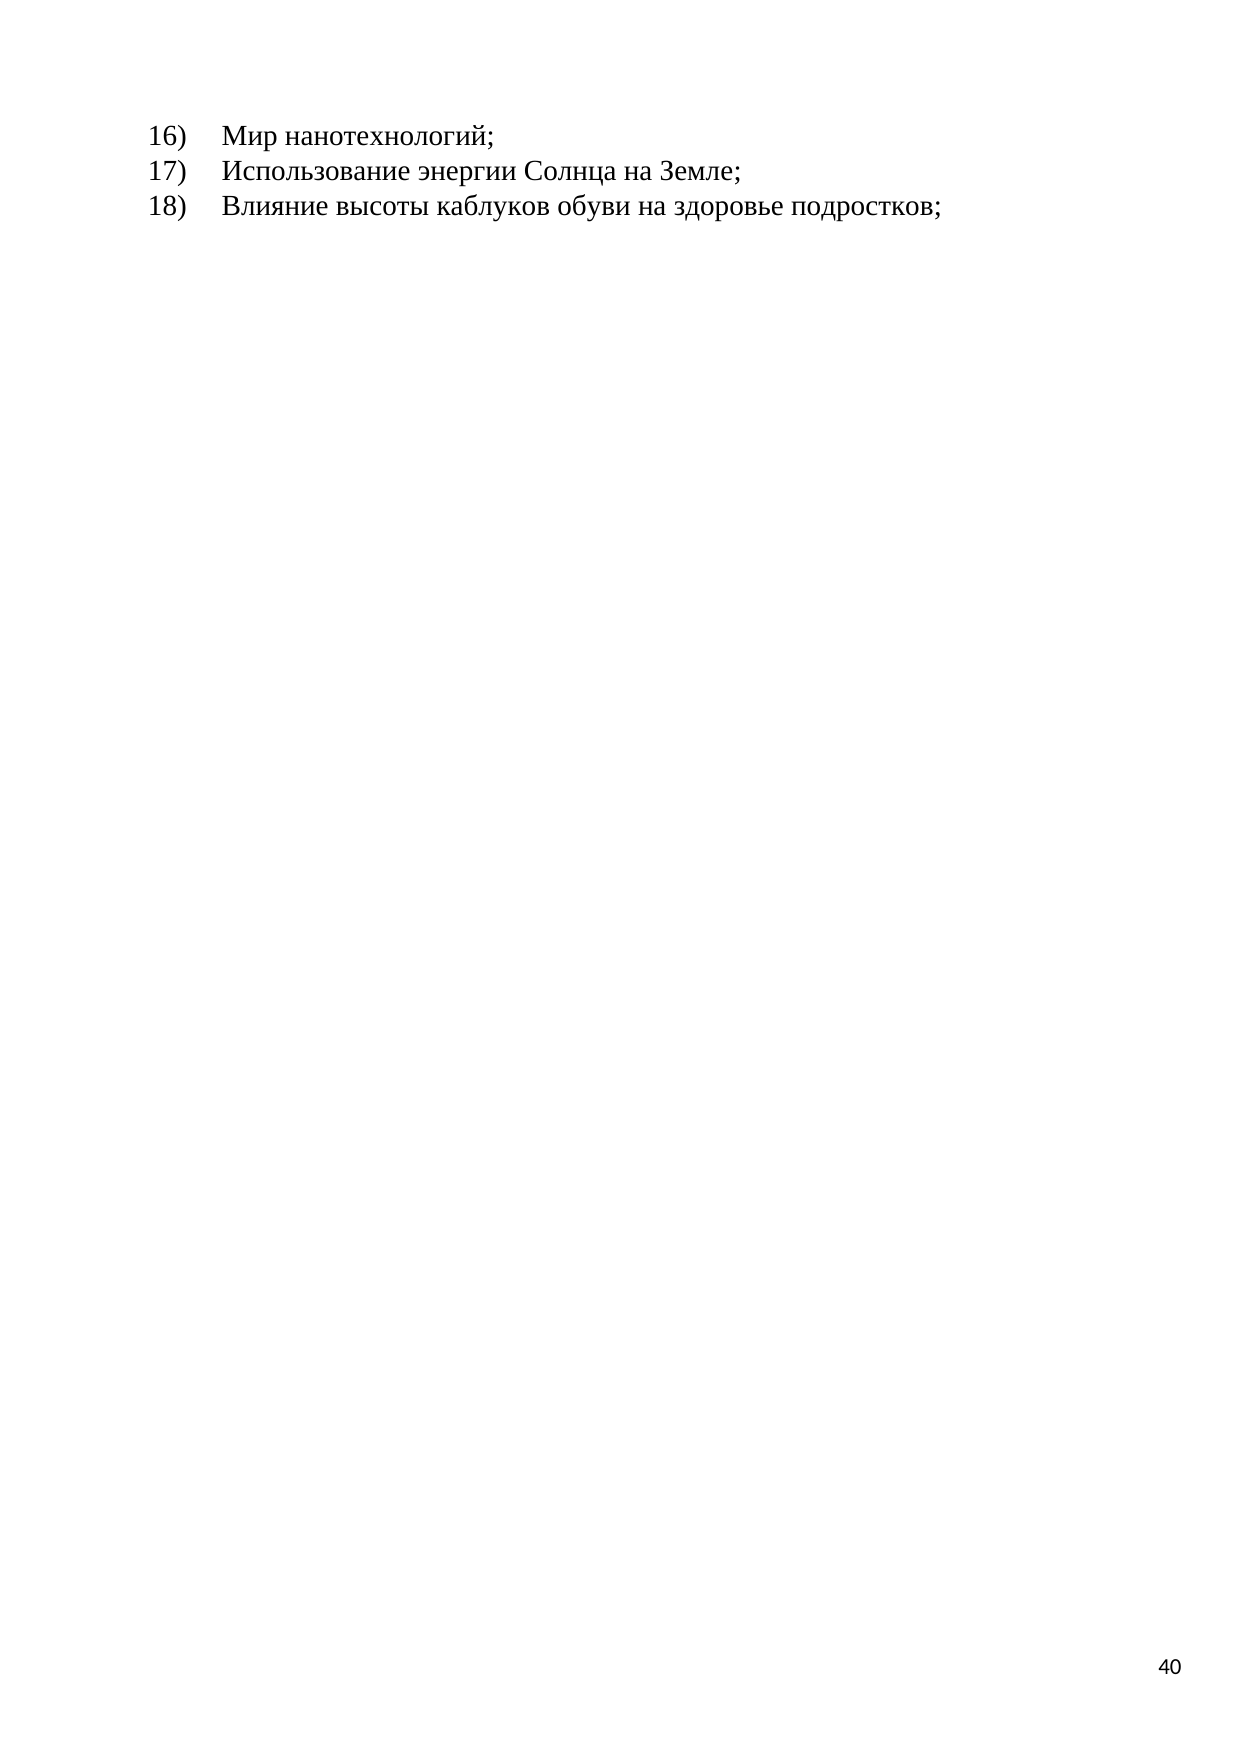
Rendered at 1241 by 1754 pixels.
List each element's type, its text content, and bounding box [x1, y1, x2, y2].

list Влияние высоты каблуков обуви на здоровье подростков; [148, 188, 1181, 222]
list Использование энергии Солнца на Земле; [148, 153, 1181, 187]
list Мир нанотехнологий; [148, 118, 1181, 152]
